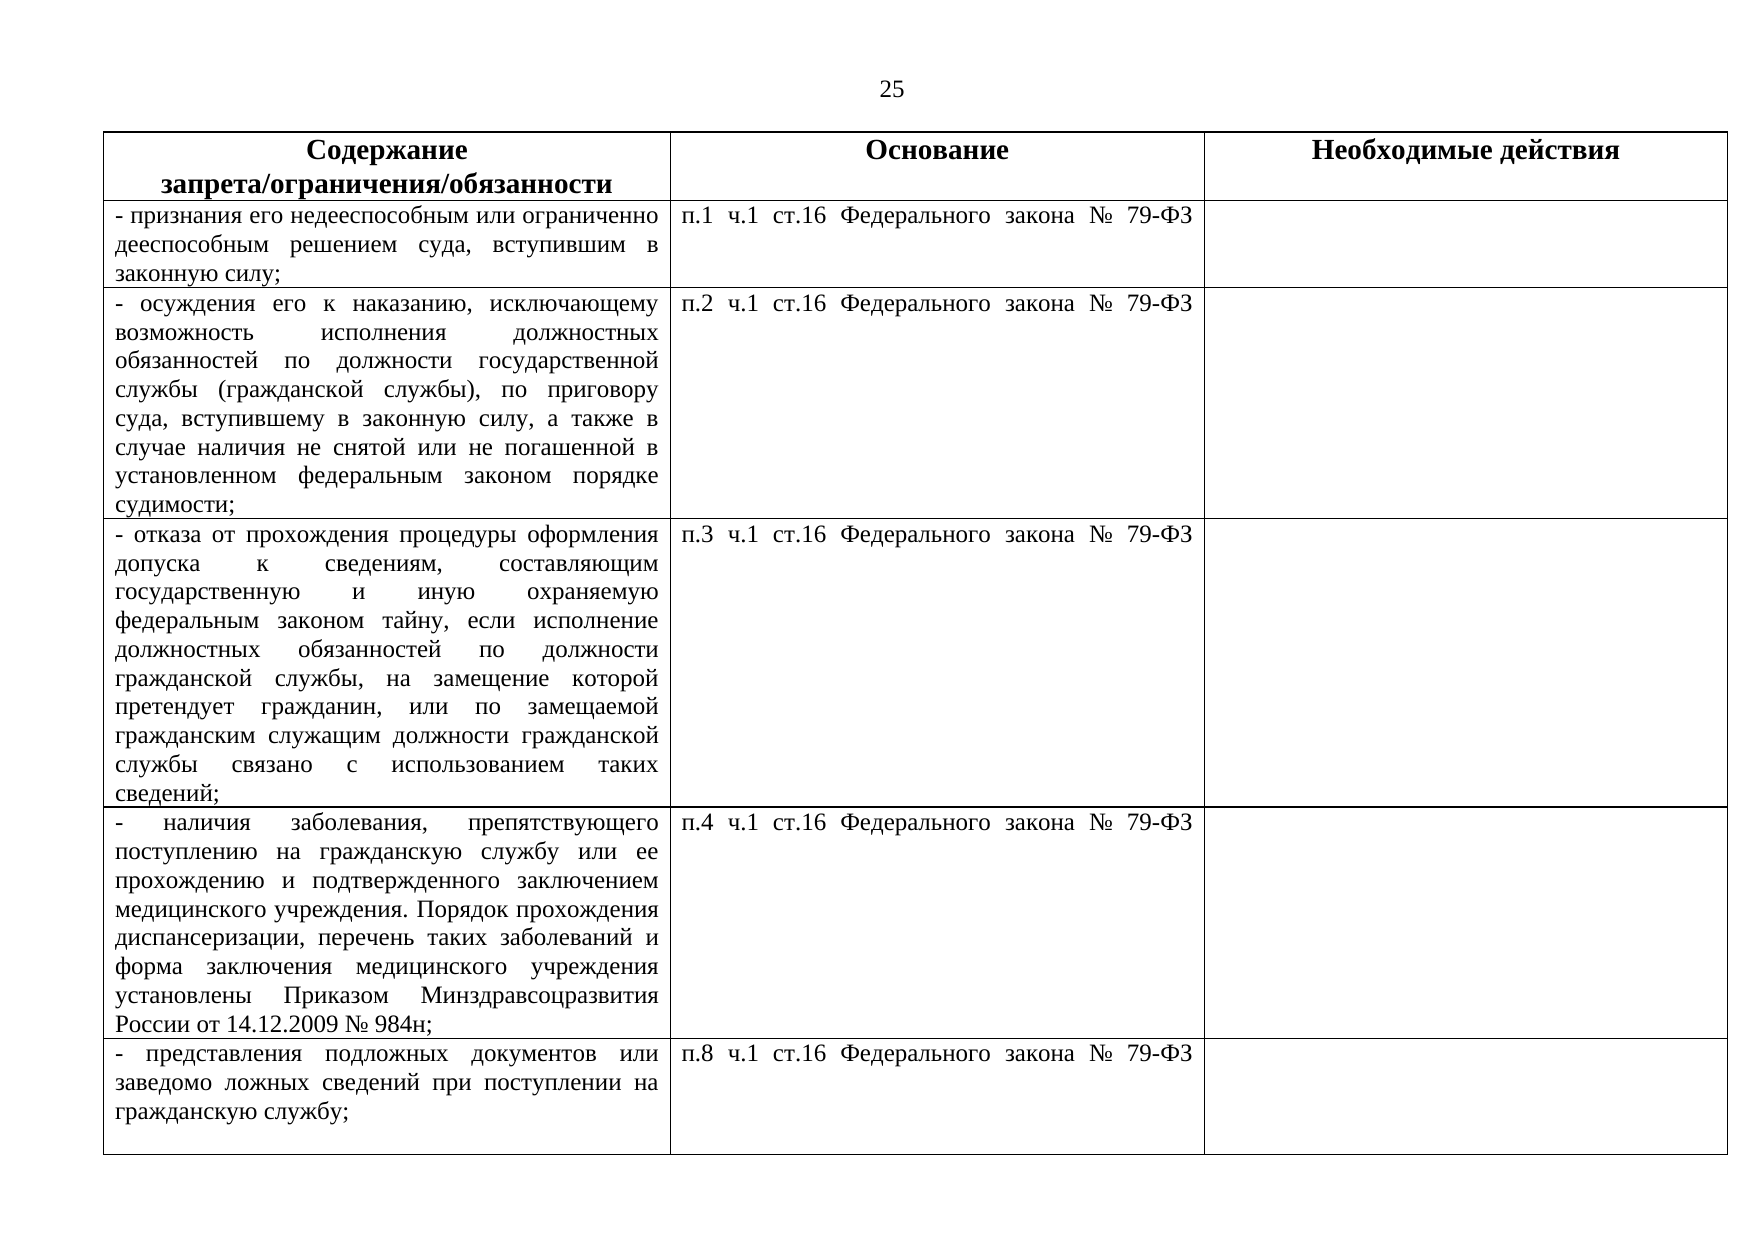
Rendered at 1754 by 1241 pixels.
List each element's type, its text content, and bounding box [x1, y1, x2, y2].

table_cell - осуждения его к наказанию, исключающему возможность исполнения должностных обязанностей по должности государственной службы (гражданской службы), по приговору суда, вступившему в законную силу, а также в случае наличия не снятой или не погашенной в установленном федеральным законом порядке судимости; [104, 288, 670, 518]
table_cell п.2 ч.1 ст.16 Федерального закона № 79-ФЗ [671, 288, 1204, 518]
table_cell п.3 ч.1 ст.16 Федерального закона № 79-ФЗ [671, 519, 1204, 806]
table_cell п.8 ч.1 ст.16 Федерального закона № 79-ФЗ [671, 1039, 1204, 1153]
table_cell [1205, 1039, 1727, 1153]
table_header Необходимые действия [1205, 133, 1727, 199]
table_header Содержание запрета/ограничения/обязанности [104, 133, 670, 199]
table_cell [1205, 519, 1727, 806]
table_cell [1205, 288, 1727, 518]
table_header Основание [671, 133, 1204, 199]
table_cell п.4 ч.1 ст.16 Федерального закона № 79-ФЗ [671, 808, 1204, 1037]
table_cell [1205, 808, 1727, 1037]
table_cell - представления подложных документов или заведомо ложных сведений при поступлении на гражданскую службу; [104, 1039, 670, 1153]
table_cell - признания его недееспособным или ограниченно дееспособным решением суда, вступившим в законную силу; [104, 201, 670, 287]
table_cell [1205, 201, 1727, 287]
table_cell - отказа от прохождения процедуры оформления допуска к сведениям, составляющим государственную и иную охраняемую федеральным законом тайну, если исполнение должностных обязанностей по должности гражданской службы, на замещение которой претендует гражданин, или по замещаемой гражданским служащим должности гражданской службы связано с использованием таких сведений; [104, 519, 670, 806]
table_cell п.1 ч.1 ст.16 Федерального закона № 79-ФЗ [671, 201, 1204, 287]
table_cell - наличия заболевания, препятствующего поступлению на гражданскую службу или ее прохождению и подтвержденного заключением медицинского учреждения. Порядок прохождения диспансеризации, перечень таких заболеваний и форма заключения медицинского учреждения установлены Приказом Минздравсоцразвития России от 14.12.2009 № 984н; [104, 808, 670, 1037]
